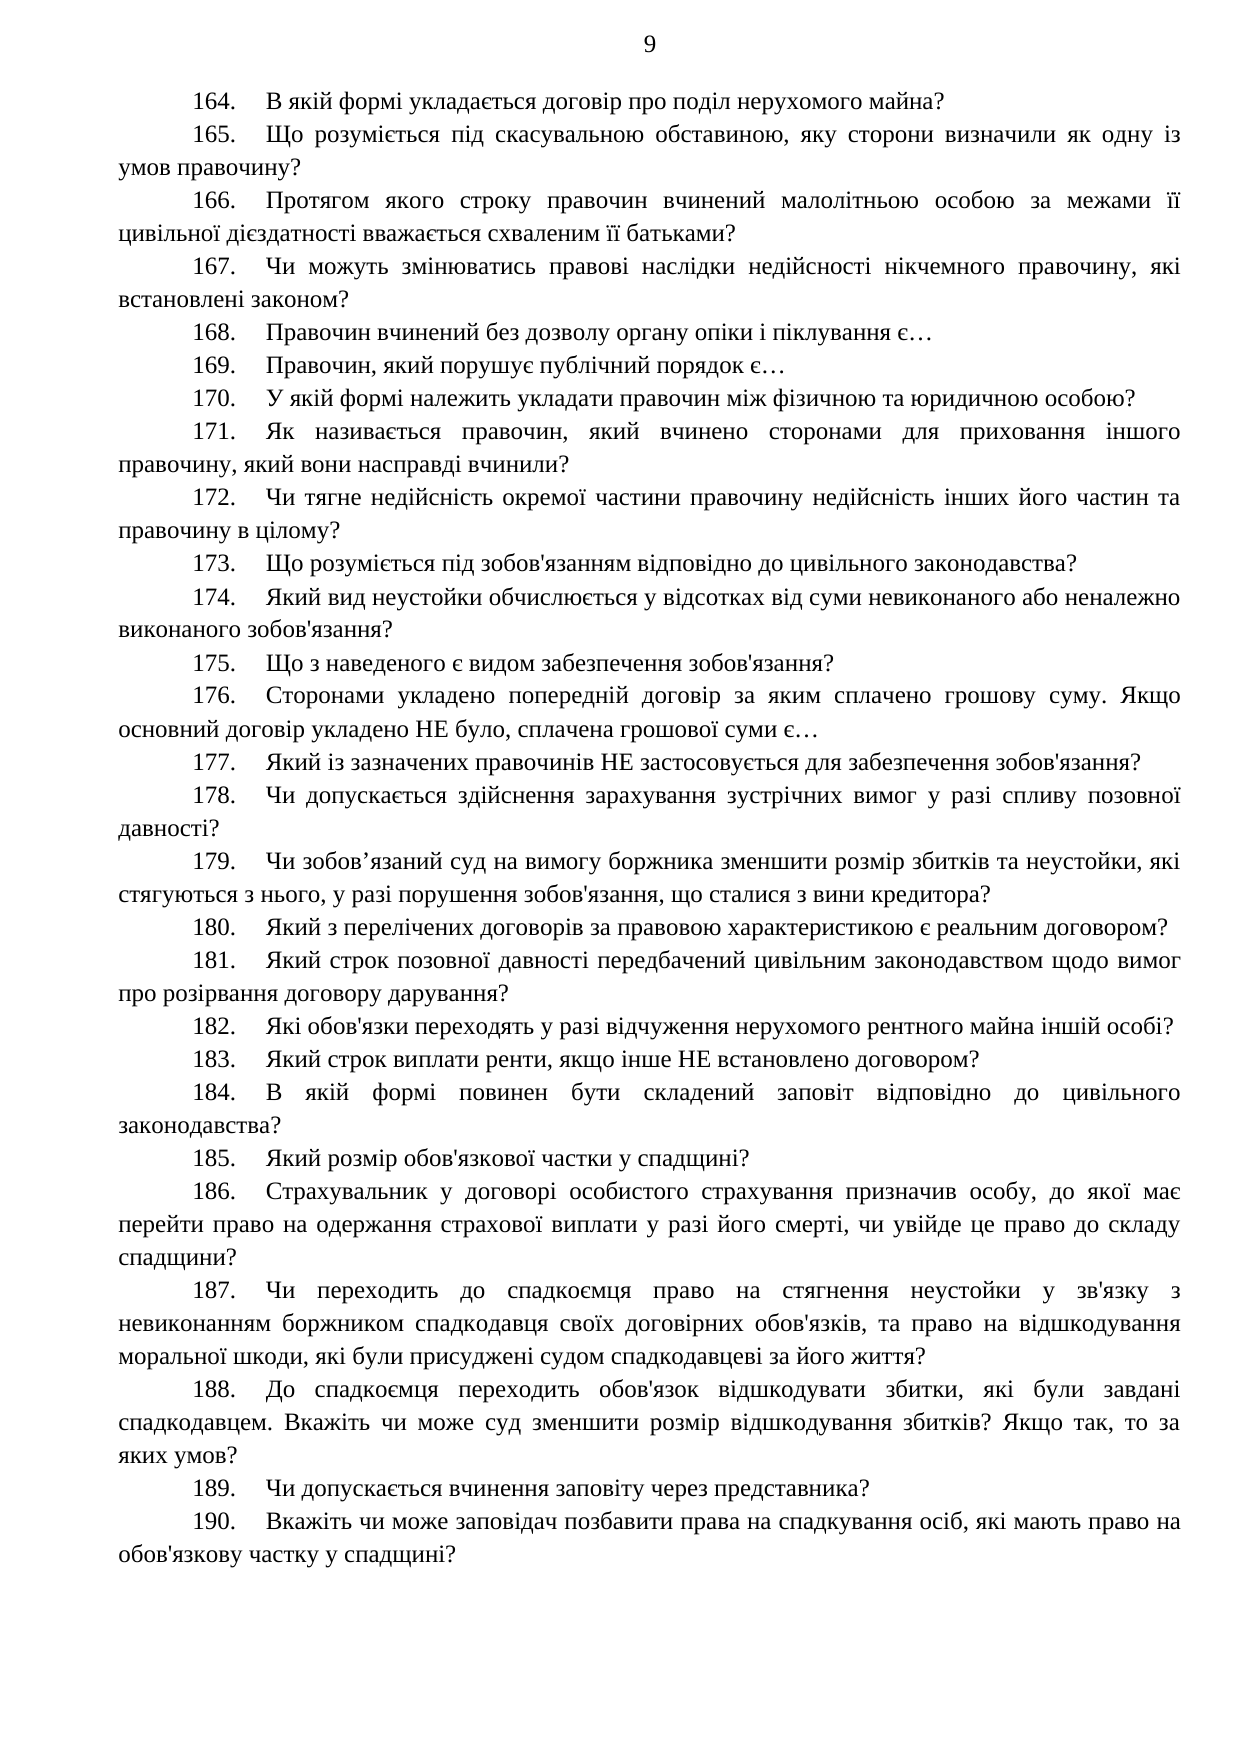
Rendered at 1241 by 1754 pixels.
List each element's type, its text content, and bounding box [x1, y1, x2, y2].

list Чи переходить до спадкоємця право на стягнення неустойки у зв'язку з невиконанням боржником спадкодавця своїх договірних обов'язків, та право на відшкодування моральної шкоди, які були присуджені судом спадкодавцеві за його життя? [118, 1275, 1182, 1370]
list Що з наведеного є видом забезпечення зобов'язання? [118, 648, 1182, 676]
list Протягом якого строку правочин вчинений малолітньою особою за межами її цивільної дієздатності вважається схваленим її батьками? [118, 185, 1182, 247]
list Вкажіть чи може заповідач позбавити права на спадкування осіб, які мають право на обов'язкову частку у спадщині? [118, 1506, 1182, 1568]
list Який із зазначених правочинів НЕ застосовується для забезпечення зобов'язання? [118, 747, 1182, 775]
list Страхувальник у договорі особистого страхування призначив особу, до якої має перейти право на одержання страхової виплати у разі його смерті, чи увійде це право до складу спадщини? [118, 1176, 1182, 1271]
list Чи можуть змінюватись правові наслідки недійсності нікчемного правочину, які встановлені законом? [118, 251, 1182, 313]
list Як називається правочин, який вчинено сторонами для приховання іншого правочину, який вони насправді вчинили? [118, 416, 1182, 478]
list Сторонами укладено попередній договір за яким сплачено грошову суму. Якщо основний договір укладено НЕ було, сплачена грошової суми є… [118, 681, 1182, 742]
list Що розуміється під скасувальною обставиною, яку сторони визначили як одну із умов правочину? [118, 119, 1182, 181]
list Правочин, який порушує публічний порядок є… [118, 350, 1182, 379]
list Який з перелічених договорів за правовою характеристикою є реальним договором? [118, 912, 1182, 941]
list В якій формі повинен бути складений заповіт відповідно до цивільного законодавства? [118, 1077, 1182, 1139]
list Чи допускається здійснення зарахування зустрічних вимог у разі спливу позовної давності? [118, 780, 1182, 841]
list Які обов'язки переходять у разі відчуження нерухомого рентного майна іншій особі? [118, 1011, 1182, 1039]
list Який розмір обов'язкової частки у спадщині? [118, 1143, 1182, 1172]
list Який вид неустойки обчислюється у відсотках від суми невиконаного або неналежно виконаного зобов'язання? [118, 582, 1182, 643]
list До спадкоємця переходить обов'язок відшкодувати збитки, які були завдані спадкодавцем. Вкажіть чи може суд зменшити розмір відшкодування збитків? Якщо так, то за яких умов? [118, 1374, 1182, 1469]
list Який строк позовної давності передбачений цивільним законодавством щодо вимог про розірвання договору дарування? [118, 945, 1182, 1007]
list Чи зобов’язаний суд на вимогу боржника зменшити розмір збитків та неустойки, які стягуються з нього, у разі порушення зобов'язання, що сталися з вини кредитора? [118, 846, 1182, 907]
list Що розуміється під зобов'язанням відповідно до цивільного законодавства? [118, 548, 1182, 577]
list У якій формі належить укладати правочин між фізичною та юридичною особою? [118, 383, 1182, 412]
list Чи допускається вчинення заповіту через представника? [118, 1473, 1182, 1502]
list Чи тягне недійсність окремої частини правочину недійсність інших його частин та правочину в цілому? [118, 482, 1182, 544]
list В якій формі укладається договір про поділ нерухомого майна? [118, 86, 1182, 115]
list Який строк виплати ренти, якщо інше НЕ встановлено договором? [118, 1044, 1182, 1073]
list Правочин вчинений без дозволу органу опіки і піклування є… [118, 317, 1182, 346]
